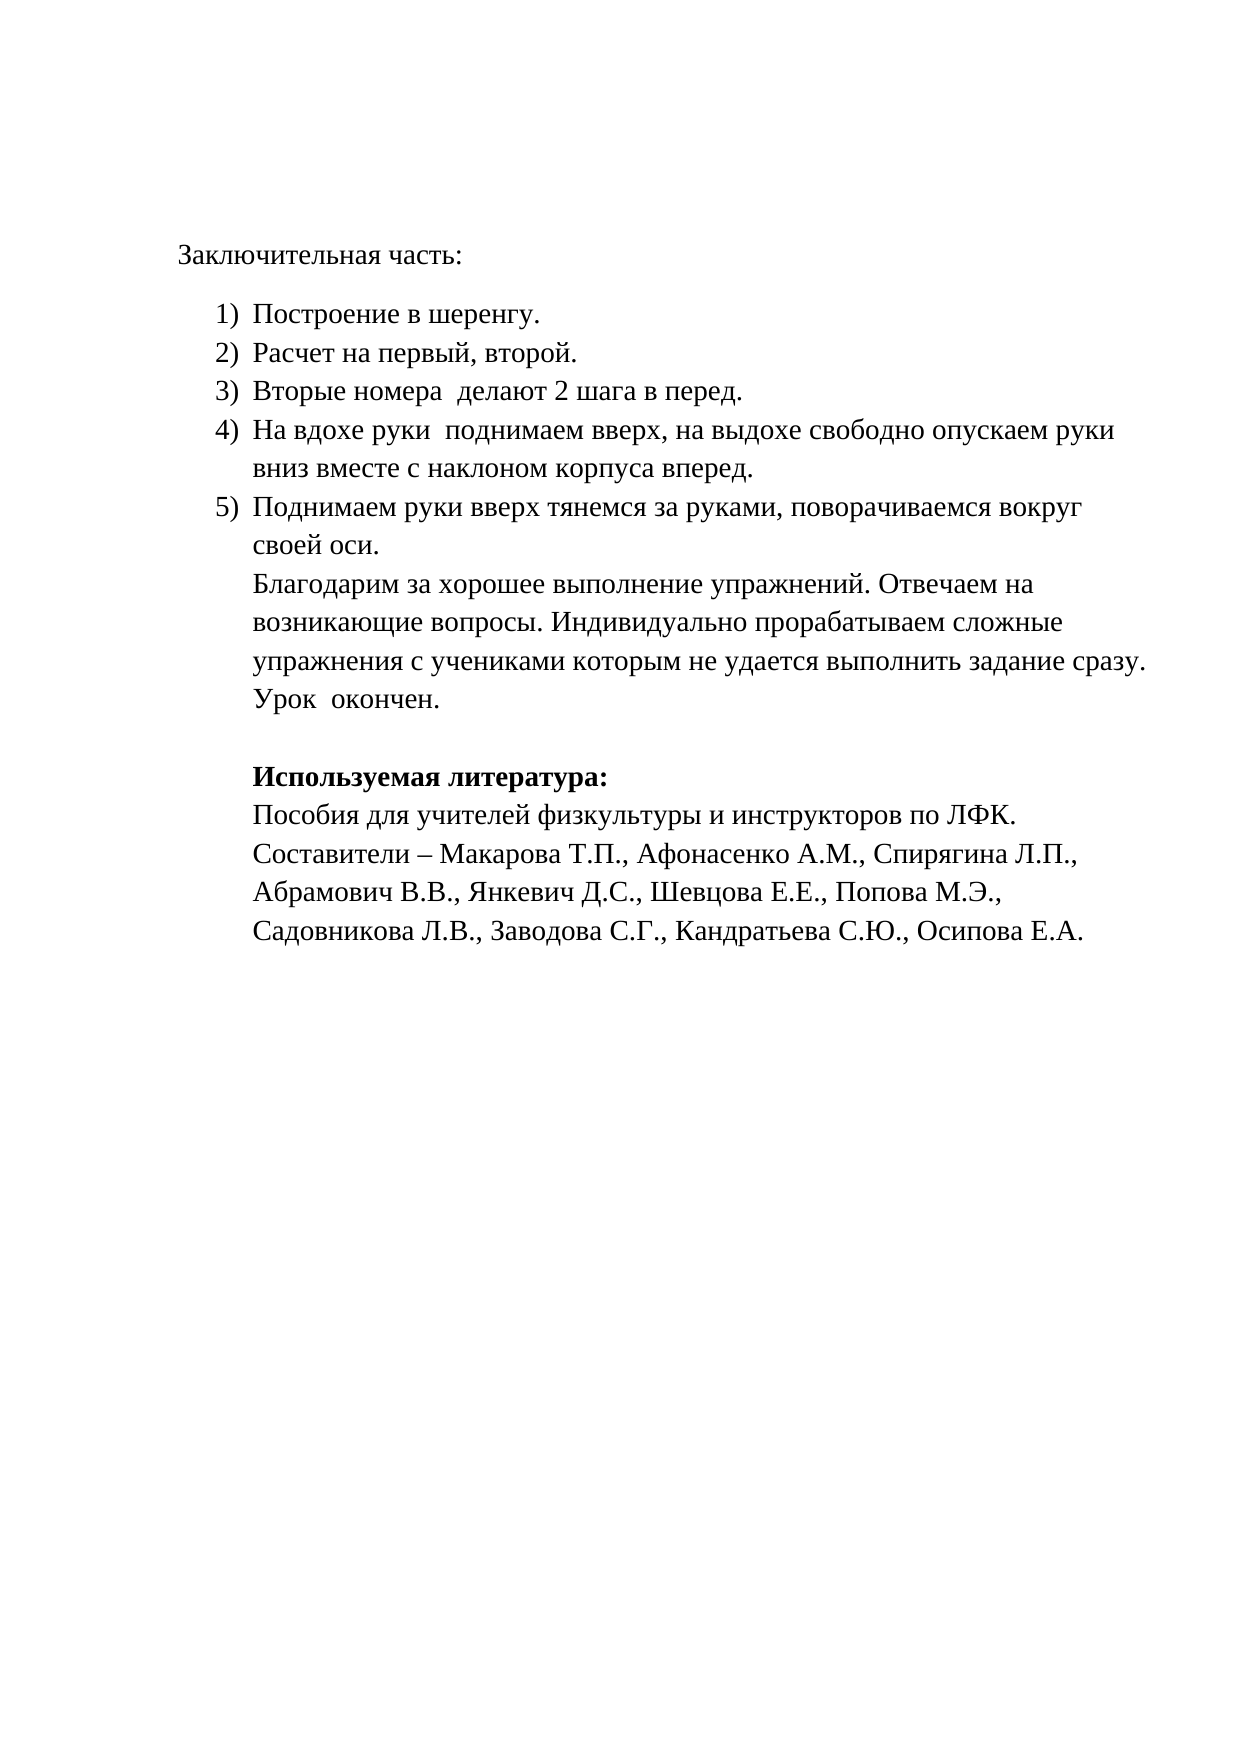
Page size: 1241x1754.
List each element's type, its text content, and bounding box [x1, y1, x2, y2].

list Вторые номера делают 2 шага в перед. [215, 373, 1152, 407]
list Используемая литература: [252, 759, 1152, 792]
list Составители – Макарова Т.П., Афонасенко А.М., Спирягина Л.П., Абрамович В.В., Янкевич Д.С., Шевцова Е.Е., Попова М.Э., Садовникова Л.В., Заводова С.Г., Кандратьева С.Ю., Осипова Е.А. [252, 836, 1152, 946]
list Поднимаем руки вверх тянемся за руками, поворачиваемся вокруг своей оси. [215, 489, 1152, 561]
list Расчет на первый, второй. [215, 335, 1152, 368]
list Построение в шеренгу. [215, 296, 1152, 330]
text Заключительная часть: [177, 237, 1152, 270]
list Пособия для учителей физкультуры и инструкторов по ЛФК. [252, 797, 1152, 831]
list На вдохе руки поднимаем вверх, на выдохе свободно опускаем руки вниз вместе с наклоном корпуса вперед. [215, 412, 1152, 484]
list Благодарим за хорошее выполнение упражнений. Отвечаем на возникающие вопросы. Индивидуально прорабатываем сложные упражнения с учениками которым не удается выполнить задание сразу. Урок окончен. [252, 566, 1152, 715]
